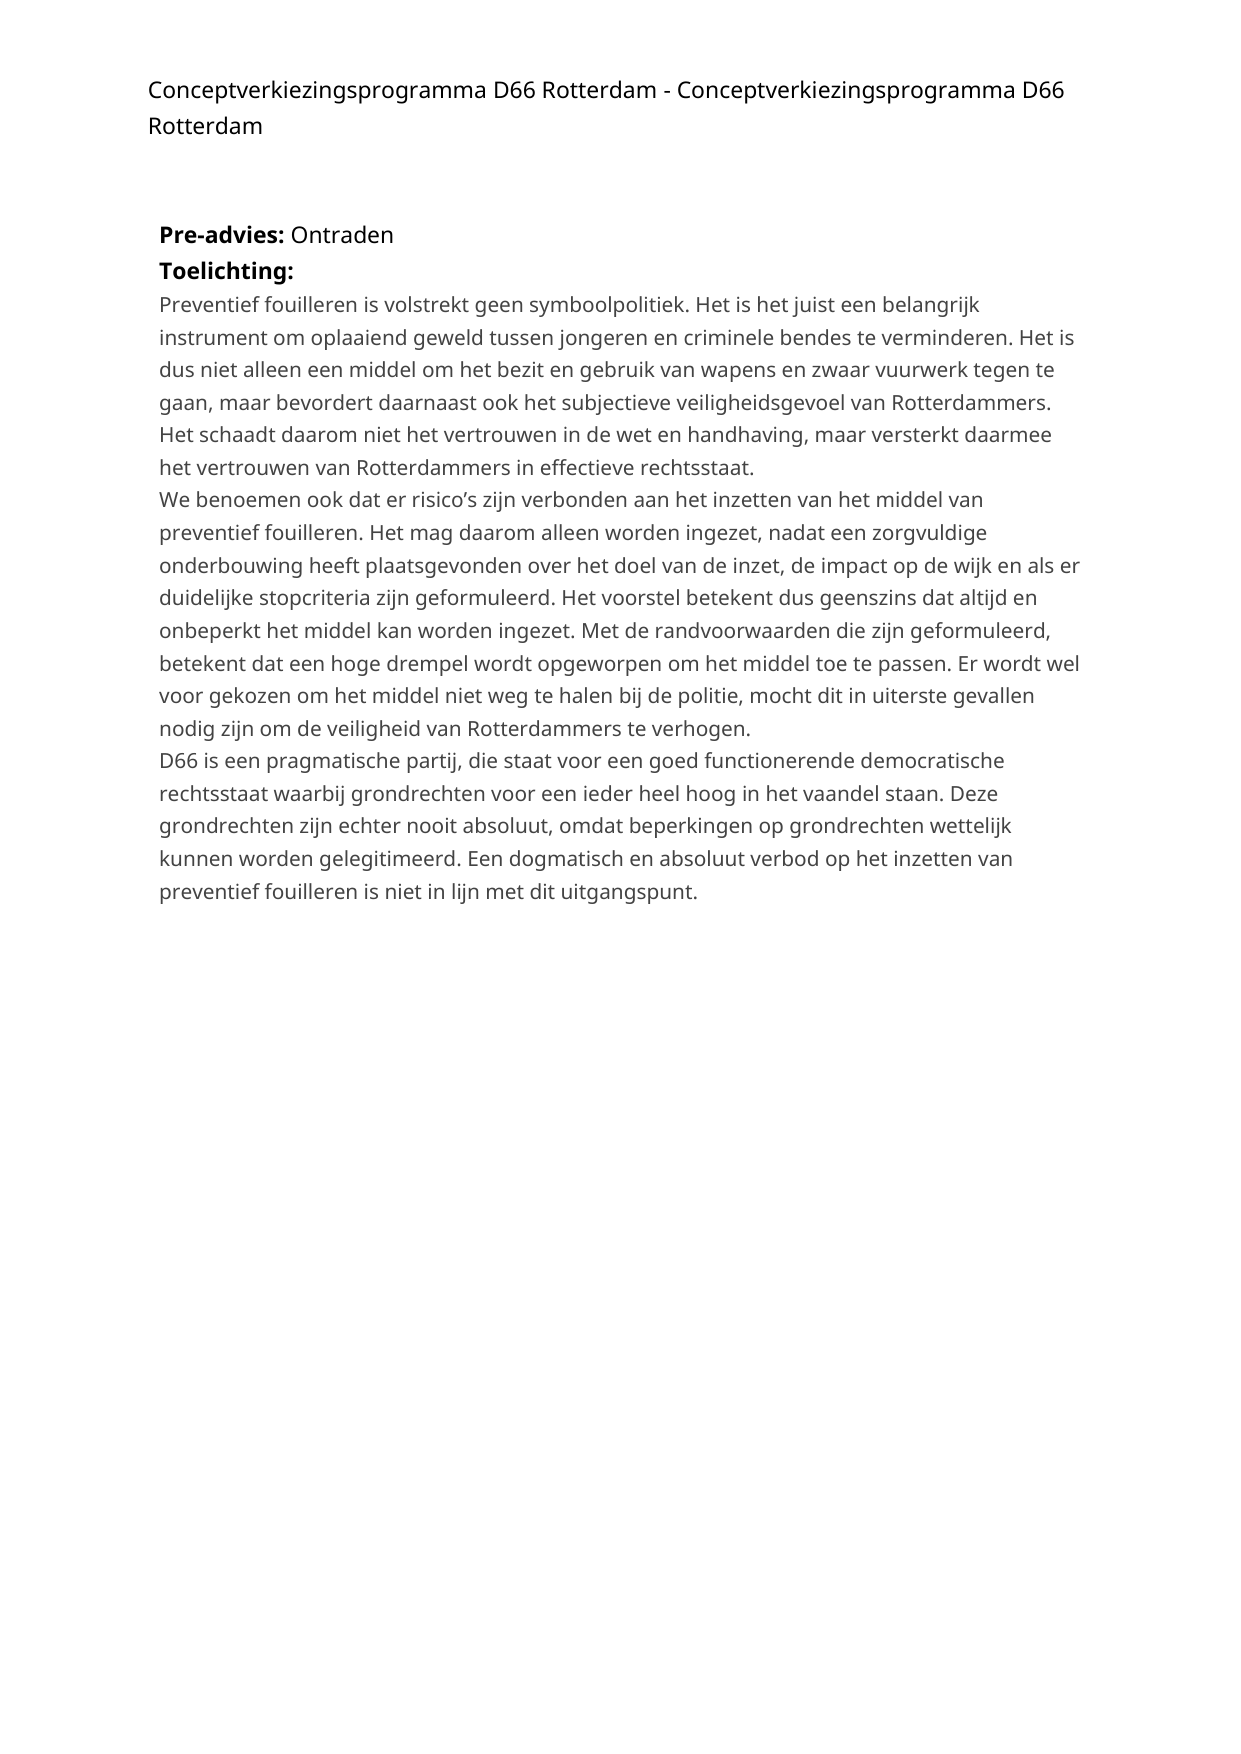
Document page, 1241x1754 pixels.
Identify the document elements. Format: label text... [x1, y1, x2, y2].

table_header Pre-advies: Ontraden [148, 220, 1093, 254]
table_cell Toelichting: Preventief fouilleren is volstrekt geen symboolpolitiek. Het is het juist een belangrijk instrument om oplaaiend geweld tussen jongeren en criminele bendes te verminderen. Het is dus niet alleen een middel om het bezit en gebruik van wapens en zwaar vuurwerk tegen te gaan, maar bevordert daarnaast ook het subjectieve veiligheidsgevoel van Rotterdammers. Het schaadt daarom niet het vertrouwen in de wet en handhaving, maar versterkt daarmee het vertrouwen van Rotterdammers in effectieve rechtsstaat. We benoemen ook dat er risico’s zijn verbonden aan het inzetten van het middel van preventief fouilleren. Het mag daarom alleen worden ingezet, nadat een zorgvuldige onderbouwing heeft plaatsgevonden over het doel van de inzet, de impact op de wijk en als er duidelijke stopcriteria zijn geformuleerd. Het voorstel betekent dus geenszins dat altijd en onbeperkt het middel kan worden ingezet. Met de randvoorwaarden die zijn geformuleerd, betekent dat een hoge drempel wordt opgeworpen om het middel toe te passen. Er wordt wel voor gekozen om het middel niet weg te halen bij de politie, mocht dit in uiterste gevallen nodig zijn om de veiligheid van Rotterdammers te verhogen. D66 is een pragmatische partij, die staat voor een goed functionerende democratische rechtsstaat waarbij grondrechten voor een ieder heel hoog in het vaandel staan. Deze grondrechten zijn echter nooit absoluut, omdat beperkingen op grondrechten wettelijk kunnen worden gelegitimeerd. Een dogmatisch en absoluut verbod op het inzetten van preventief fouilleren is niet in lijn met dit uitgangspunt. [148, 255, 1093, 945]
